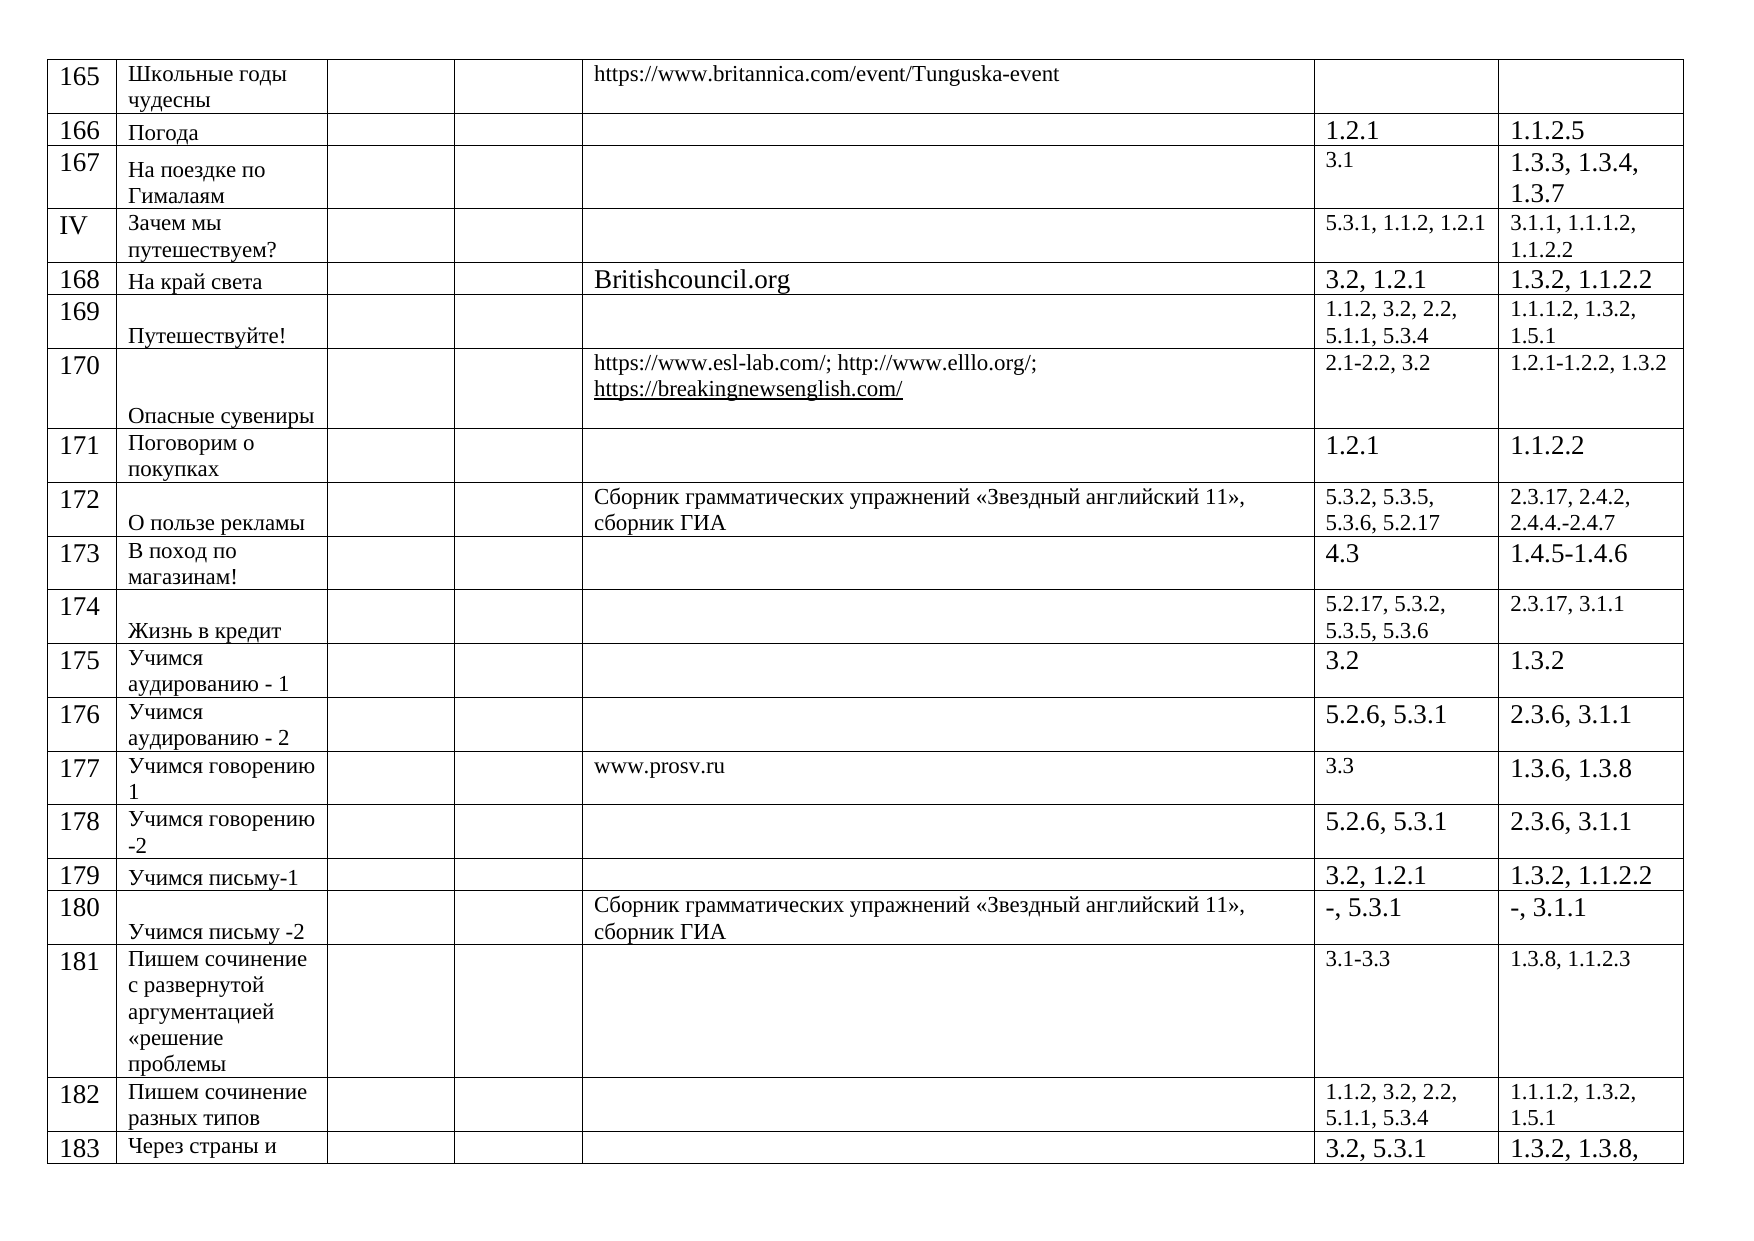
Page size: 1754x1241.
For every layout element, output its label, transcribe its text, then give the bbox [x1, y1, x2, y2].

table_cell 167 [48, 146, 116, 208]
table_cell 3.2, 5.3.1 [1315, 1132, 1498, 1163]
table_cell 5.3.1, 1.1.2, 1.2.1 [1315, 209, 1498, 262]
table_cell Учимся аудированию - 1 [117, 644, 327, 697]
table_cell 1.2.1-1.2.2, 1.3.2 [1499, 349, 1683, 428]
table_cell https://www.britannica.com/event/Tunguska-event [583, 60, 1314, 113]
table_cell 3.2, 1.2.1 [1315, 859, 1498, 890]
table_cell 1.1.2, 3.2, 2.2, 5.1.1, 5.3.4 [1315, 295, 1498, 348]
table_cell [328, 891, 454, 944]
table_cell [455, 859, 582, 890]
table_cell 3.3 [1315, 752, 1498, 804]
table_cell Britishcouncil.org [583, 263, 1314, 294]
table_cell Учимся аудированию - 2 [117, 698, 327, 751]
table_cell [583, 644, 1314, 697]
table_cell [583, 295, 1314, 348]
table_cell Пишем сочинение с развернутой аргументацией «решение проблемы [117, 945, 327, 1077]
table_cell [583, 805, 1314, 858]
table_cell 183 [48, 1132, 116, 1163]
table_cell 1.3.2, 1.1.2.2 [1499, 859, 1683, 890]
table_cell Учимся говорению 1 [117, 752, 327, 804]
table_cell IV [48, 209, 116, 262]
table_cell [455, 945, 582, 1077]
table_cell [455, 537, 582, 589]
table_cell [455, 114, 582, 145]
table_cell [583, 429, 1314, 482]
table_cell [583, 590, 1314, 643]
table_cell [328, 483, 454, 536]
table_cell 1.1.2, 3.2, 2.2, 5.1.1, 5.3.4 [1315, 1078, 1498, 1131]
table_cell https://www.esl-lab.com/; http://www.elllo.org/; https://breakingnewsenglish.com/ [583, 349, 1314, 428]
table_cell [455, 590, 582, 643]
table_cell -, 5.3.1 [1315, 891, 1498, 944]
table_cell Погода [117, 114, 327, 145]
table_cell [1499, 60, 1683, 113]
table_cell 1.4.5-1.4.6 [1499, 537, 1683, 589]
table_cell [455, 146, 582, 208]
table_cell [328, 146, 454, 208]
table_cell Жизнь в кредит [117, 590, 327, 643]
table_cell 2.3.17, 2.4.2, 2.4.4.-2.4.7 [1499, 483, 1683, 536]
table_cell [117, 1132, 327, 1163]
table_cell [328, 644, 454, 697]
table_cell [328, 209, 454, 262]
table_cell 3.1.1, 1.1.1.2, 1.1.2.2 [1499, 209, 1683, 262]
table_cell [455, 891, 582, 944]
table_cell -, 3.1.1 [1499, 891, 1683, 944]
table_cell [455, 263, 582, 294]
table_cell [455, 698, 582, 751]
table_cell 1.3.3, 1.3.4, 1.3.7 [1499, 146, 1683, 208]
table_cell 3.2 [1315, 644, 1498, 697]
table_cell 165 [48, 60, 116, 113]
table_cell 172 [48, 483, 116, 536]
table_cell [583, 1132, 1314, 1163]
table_cell [328, 945, 454, 1077]
table_cell Учимся письму -2 [117, 891, 327, 944]
table_cell www.prosv.ru [583, 752, 1314, 804]
table_cell [583, 114, 1314, 145]
table_cell [455, 483, 582, 536]
table_cell 168 [48, 263, 116, 294]
table_cell 1.1.1.2, 1.3.2, 1.5.1 [1499, 295, 1683, 348]
table_cell [455, 209, 582, 262]
table_cell 176 [48, 698, 116, 751]
table_cell 3.2, 1.2.1 [1315, 263, 1498, 294]
table_cell 1.1.2.2 [1499, 429, 1683, 482]
table_cell [328, 752, 454, 804]
table_cell Пишем сочинение разных типов [117, 1078, 327, 1131]
table_cell 182 [48, 1078, 116, 1131]
table_cell [583, 1078, 1314, 1131]
table_cell [455, 1132, 582, 1163]
table_cell 180 [48, 891, 116, 944]
table_cell 1.1.1.2, 1.3.2, 1.5.1 [1499, 1078, 1683, 1131]
table_cell [328, 114, 454, 145]
table_cell 4.3 [1315, 537, 1498, 589]
table_cell 179 [48, 859, 116, 890]
table_cell 178 [48, 805, 116, 858]
table_cell [328, 429, 454, 482]
table_cell 171 [48, 429, 116, 482]
table_cell [583, 537, 1314, 589]
table_cell Учимся письму-1 [117, 859, 327, 890]
table_cell 1.3.2 [1499, 644, 1683, 697]
table_cell [328, 60, 454, 113]
table_cell [583, 859, 1314, 890]
table_cell [455, 752, 582, 804]
table_cell 1.2.1 [1315, 429, 1498, 482]
table_cell 173 [48, 537, 116, 589]
table_cell Школьные годы чудесны [117, 60, 327, 113]
table_cell 2.3.6, 3.1.1 [1499, 698, 1683, 751]
table_cell [328, 859, 454, 890]
table_cell [455, 644, 582, 697]
table_cell 175 [48, 644, 116, 697]
table_cell 177 [48, 752, 116, 804]
table_cell 3.1 [1315, 146, 1498, 208]
table_cell [455, 349, 582, 428]
table_cell В поход по магазинам! [117, 537, 327, 589]
table_cell [455, 1078, 582, 1131]
table_cell 169 [48, 295, 116, 348]
table_cell 2.3.17, 3.1.1 [1499, 590, 1683, 643]
table_cell На край света [117, 263, 327, 294]
table_cell 1.3.8, 1.1.2.3 [1499, 945, 1683, 1077]
table_cell 5.2.6, 5.3.1 [1315, 698, 1498, 751]
table_cell [583, 209, 1314, 262]
table_cell 5.3.2, 5.3.5, 5.3.6, 5.2.17 [1315, 483, 1498, 536]
table_cell Учимся говорению -2 [117, 805, 327, 858]
table_cell Опасные сувениры [117, 349, 327, 428]
table_cell 5.2.6, 5.3.1 [1315, 805, 1498, 858]
table_cell [455, 60, 582, 113]
table_cell [1315, 60, 1498, 113]
table_cell 3.1-3.3 [1315, 945, 1498, 1077]
table_cell [583, 146, 1314, 208]
table_cell 2.3.6, 3.1.1 [1499, 805, 1683, 858]
table_cell Сборник грамматических упражнений «Звездный английский 11», сборник ГИА [583, 891, 1314, 944]
table_cell 181 [48, 945, 116, 1077]
table_cell 1.2.1 [1315, 114, 1498, 145]
table_cell Зачем мы путешествуем? [117, 209, 327, 262]
table_cell Путешествуйте! [117, 295, 327, 348]
table_cell [455, 805, 582, 858]
table_cell 170 [48, 349, 116, 428]
table_cell Сборник грамматических упражнений «Звездный английский 11», сборник ГИА [583, 483, 1314, 536]
table_cell 1.1.2.5 [1499, 114, 1683, 145]
table_cell 174 [48, 590, 116, 643]
table_cell [328, 349, 454, 428]
table_cell [328, 805, 454, 858]
table_cell [328, 263, 454, 294]
table_cell 5.2.17, 5.3.2, 5.3.5, 5.3.6 [1315, 590, 1498, 643]
table_cell 1.3.2, 1.3.8, 3.1.1 [1499, 1132, 1683, 1163]
table_cell [328, 1132, 454, 1163]
table_cell [328, 295, 454, 348]
table_cell [583, 698, 1314, 751]
table_cell [328, 537, 454, 589]
table_cell 2.1-2.2, 3.2 [1315, 349, 1498, 428]
table_cell 166 [48, 114, 116, 145]
table_cell [583, 945, 1314, 1077]
table_cell 1.3.6, 1.3.8 [1499, 752, 1683, 804]
table_cell 1.3.2, 1.1.2.2 [1499, 263, 1683, 294]
table_cell На поездке по Гималаям [117, 146, 327, 208]
table_cell [455, 295, 582, 348]
table_cell [455, 429, 582, 482]
table_cell [328, 1078, 454, 1131]
table_cell Поговорим о покупках [117, 429, 327, 482]
table_cell [328, 590, 454, 643]
table_cell [328, 698, 454, 751]
table_cell О пользе рекламы [117, 483, 327, 536]
